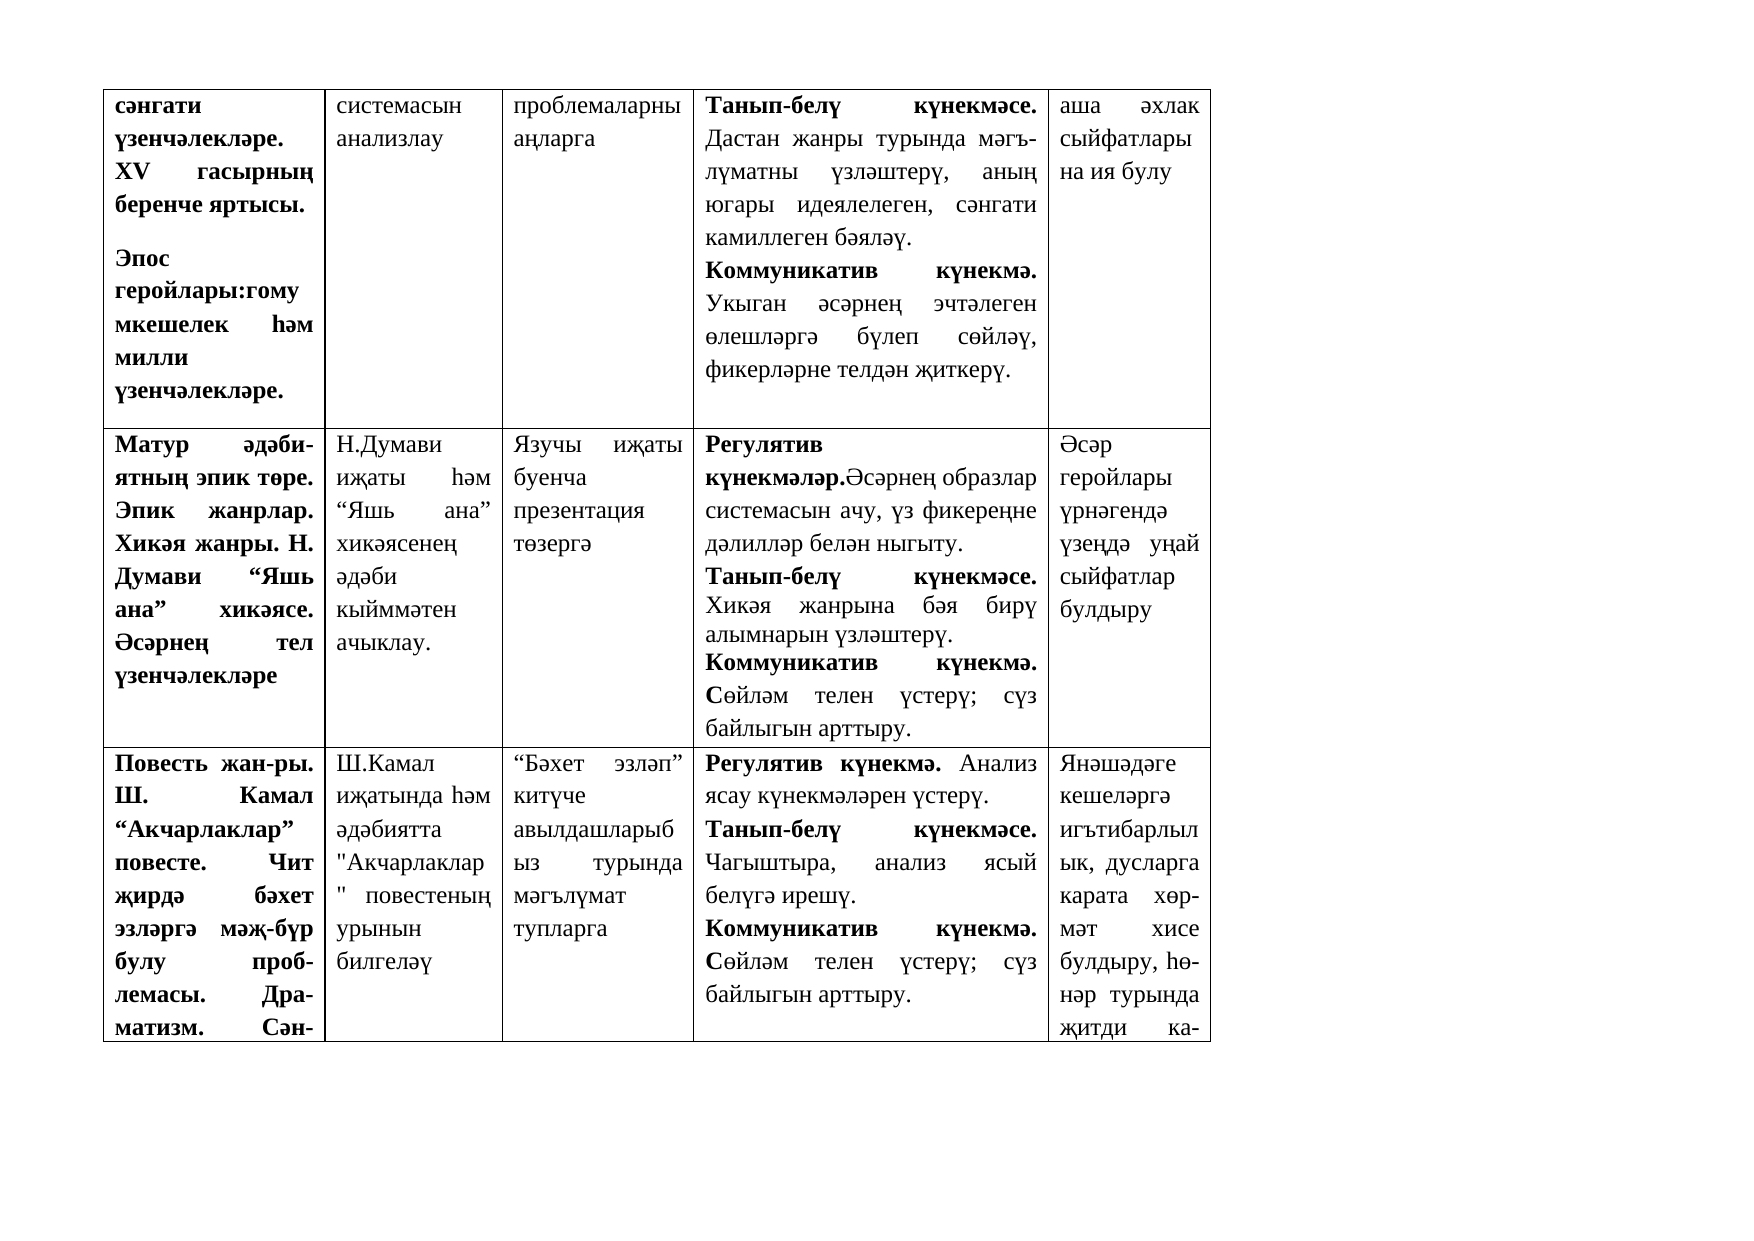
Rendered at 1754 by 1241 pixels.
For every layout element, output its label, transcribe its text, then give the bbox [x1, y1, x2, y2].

table_cell Әсәр геройлары үрнәгендә үзеңдә уңай сыйфатлар булдыру [1049, 429, 1210, 747]
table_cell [104, 90, 324, 428]
table_cell Н.Думави иҗаты һәм “Яшь ана” хикәясенең әдәби кыйммәтен ачыклау. [326, 429, 502, 747]
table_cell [503, 90, 693, 428]
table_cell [104, 748, 324, 1041]
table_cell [1049, 748, 1210, 1041]
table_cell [326, 90, 502, 428]
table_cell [326, 748, 502, 1041]
table_cell Матур әдәби-ятның эпик төре. Эпик жанрлар. Хикәя жанры. Н. Думави “Яшь ана” хикәясе. Әсәрнең тел үзенчәлекләре [104, 429, 324, 747]
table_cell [694, 90, 1048, 428]
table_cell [503, 748, 693, 1041]
table_cell Регулятив күнекмәләр.Әсәрнең образлар системасын ачу, үз фикереңне дәлилләр белән ныгыту. Танып-белү күнекмәсе. Хикәя жанрына бәя бирү алымнарын үзләштерү. Коммуникатив күнекмә. Сөйләм телен үстерү; сүз байлыгын арттыру. [694, 429, 1048, 747]
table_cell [1049, 90, 1210, 428]
table_cell Язучы иҗаты буенча презентация төзергә [503, 429, 693, 747]
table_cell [694, 748, 1048, 1041]
